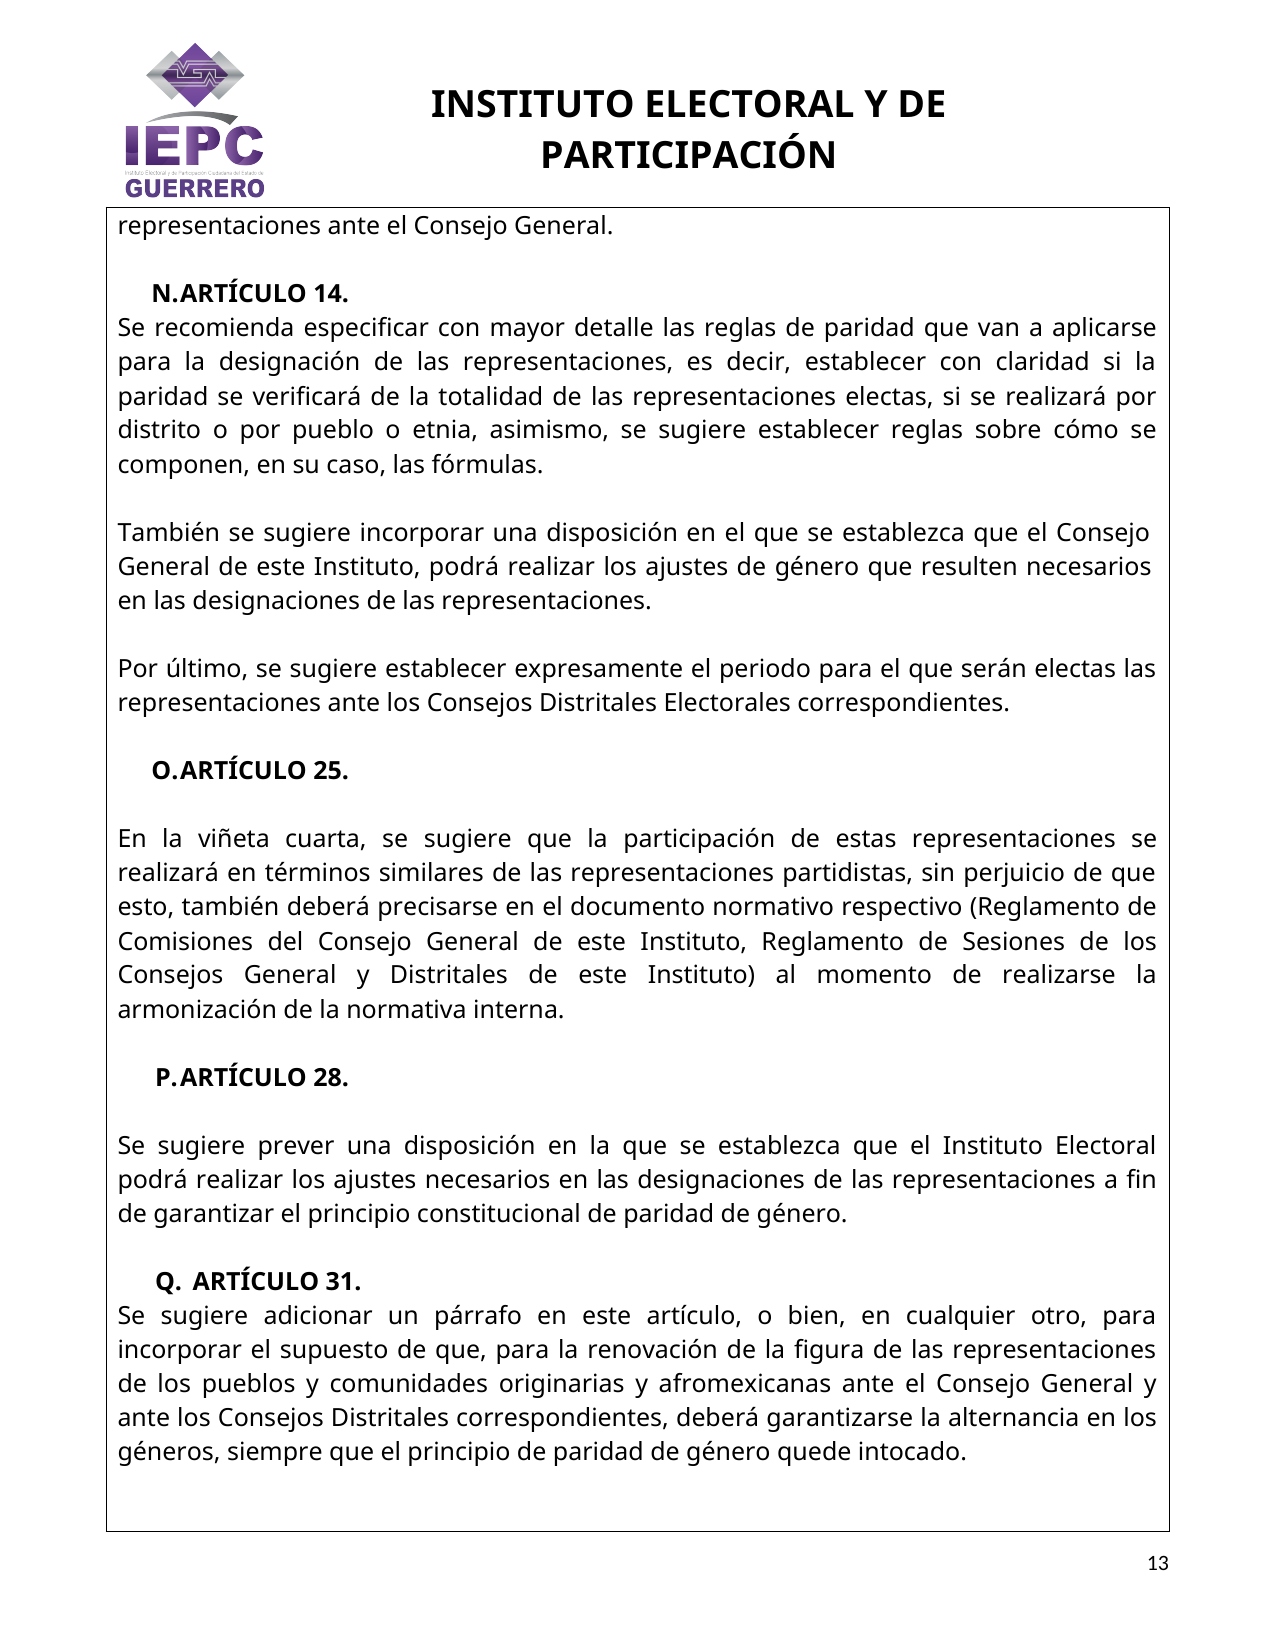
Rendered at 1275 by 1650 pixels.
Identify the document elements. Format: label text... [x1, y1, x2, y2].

picture [117, 36, 272, 204]
